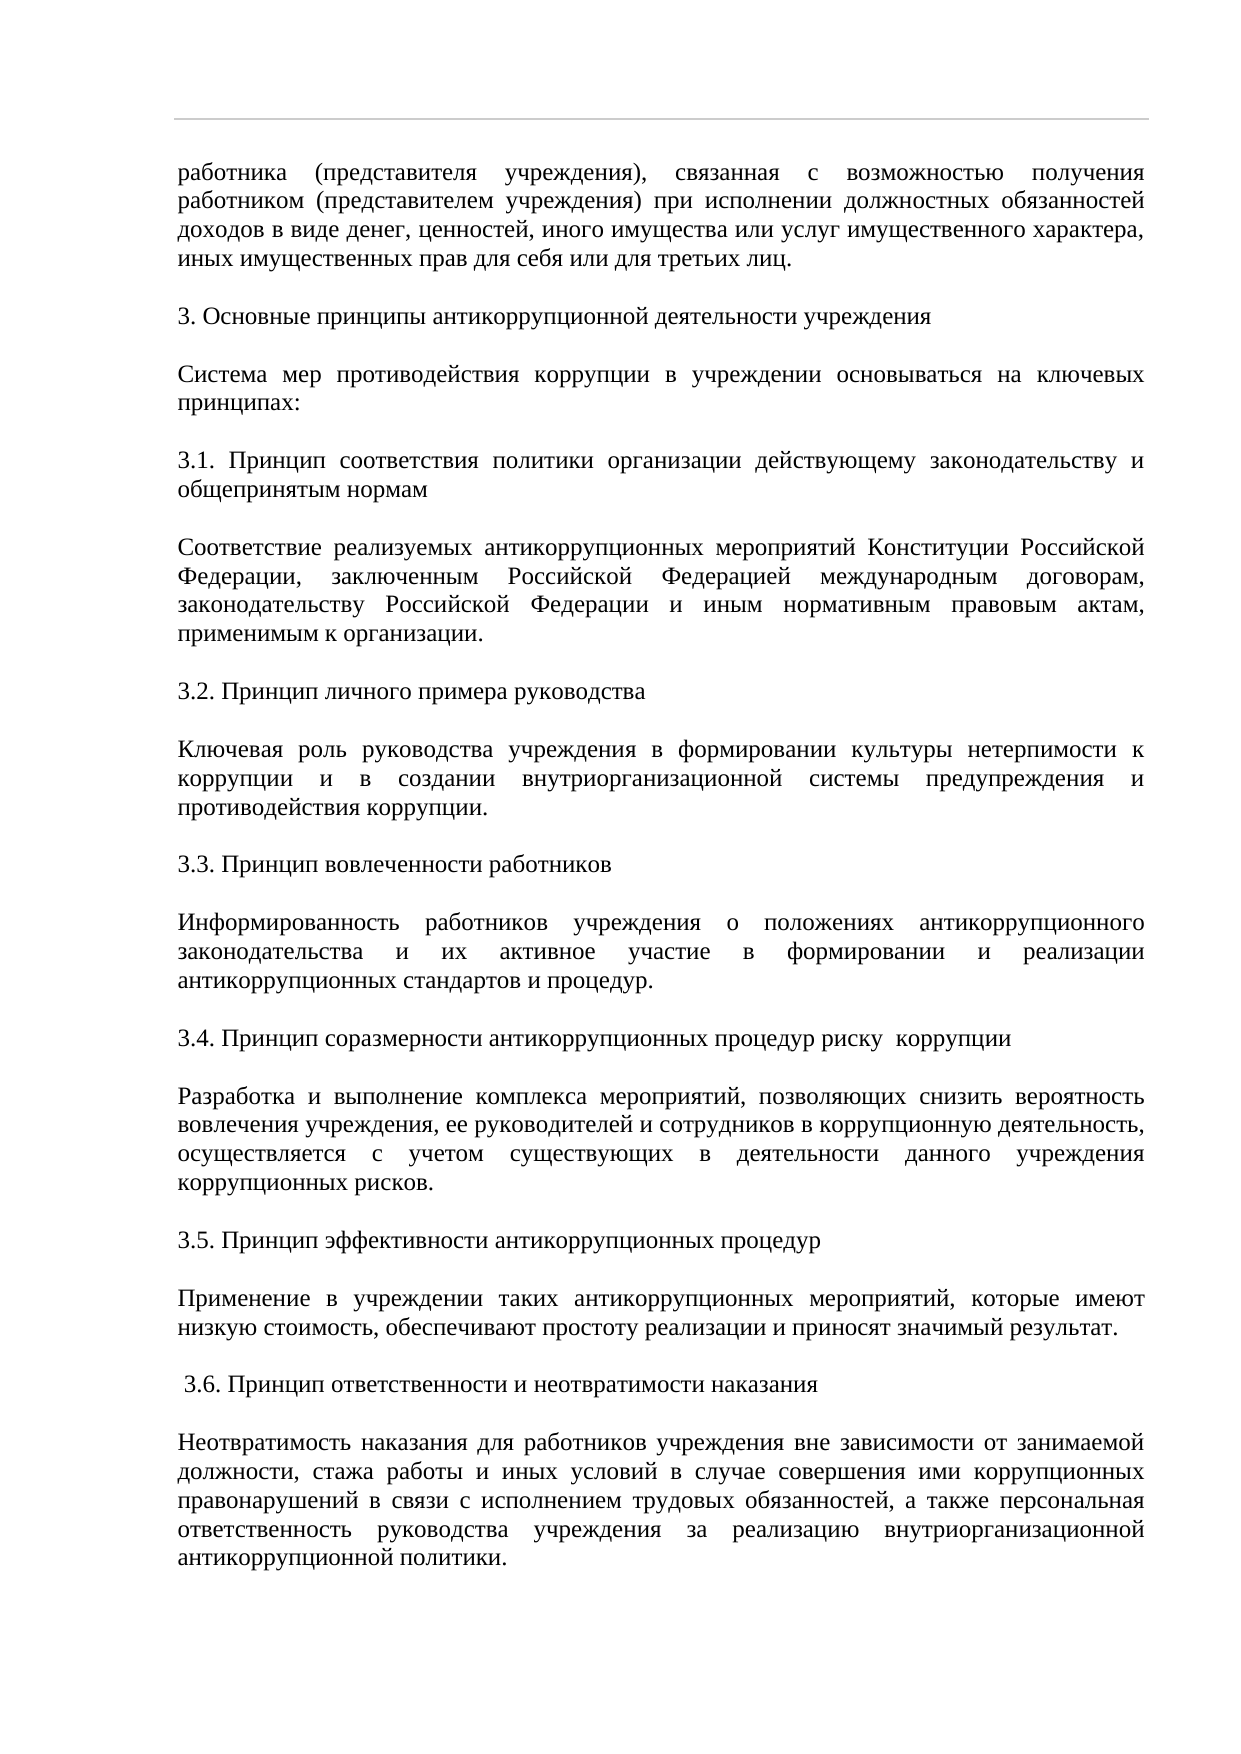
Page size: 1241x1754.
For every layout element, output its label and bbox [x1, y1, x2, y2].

table_header [174, 120, 1148, 1608]
